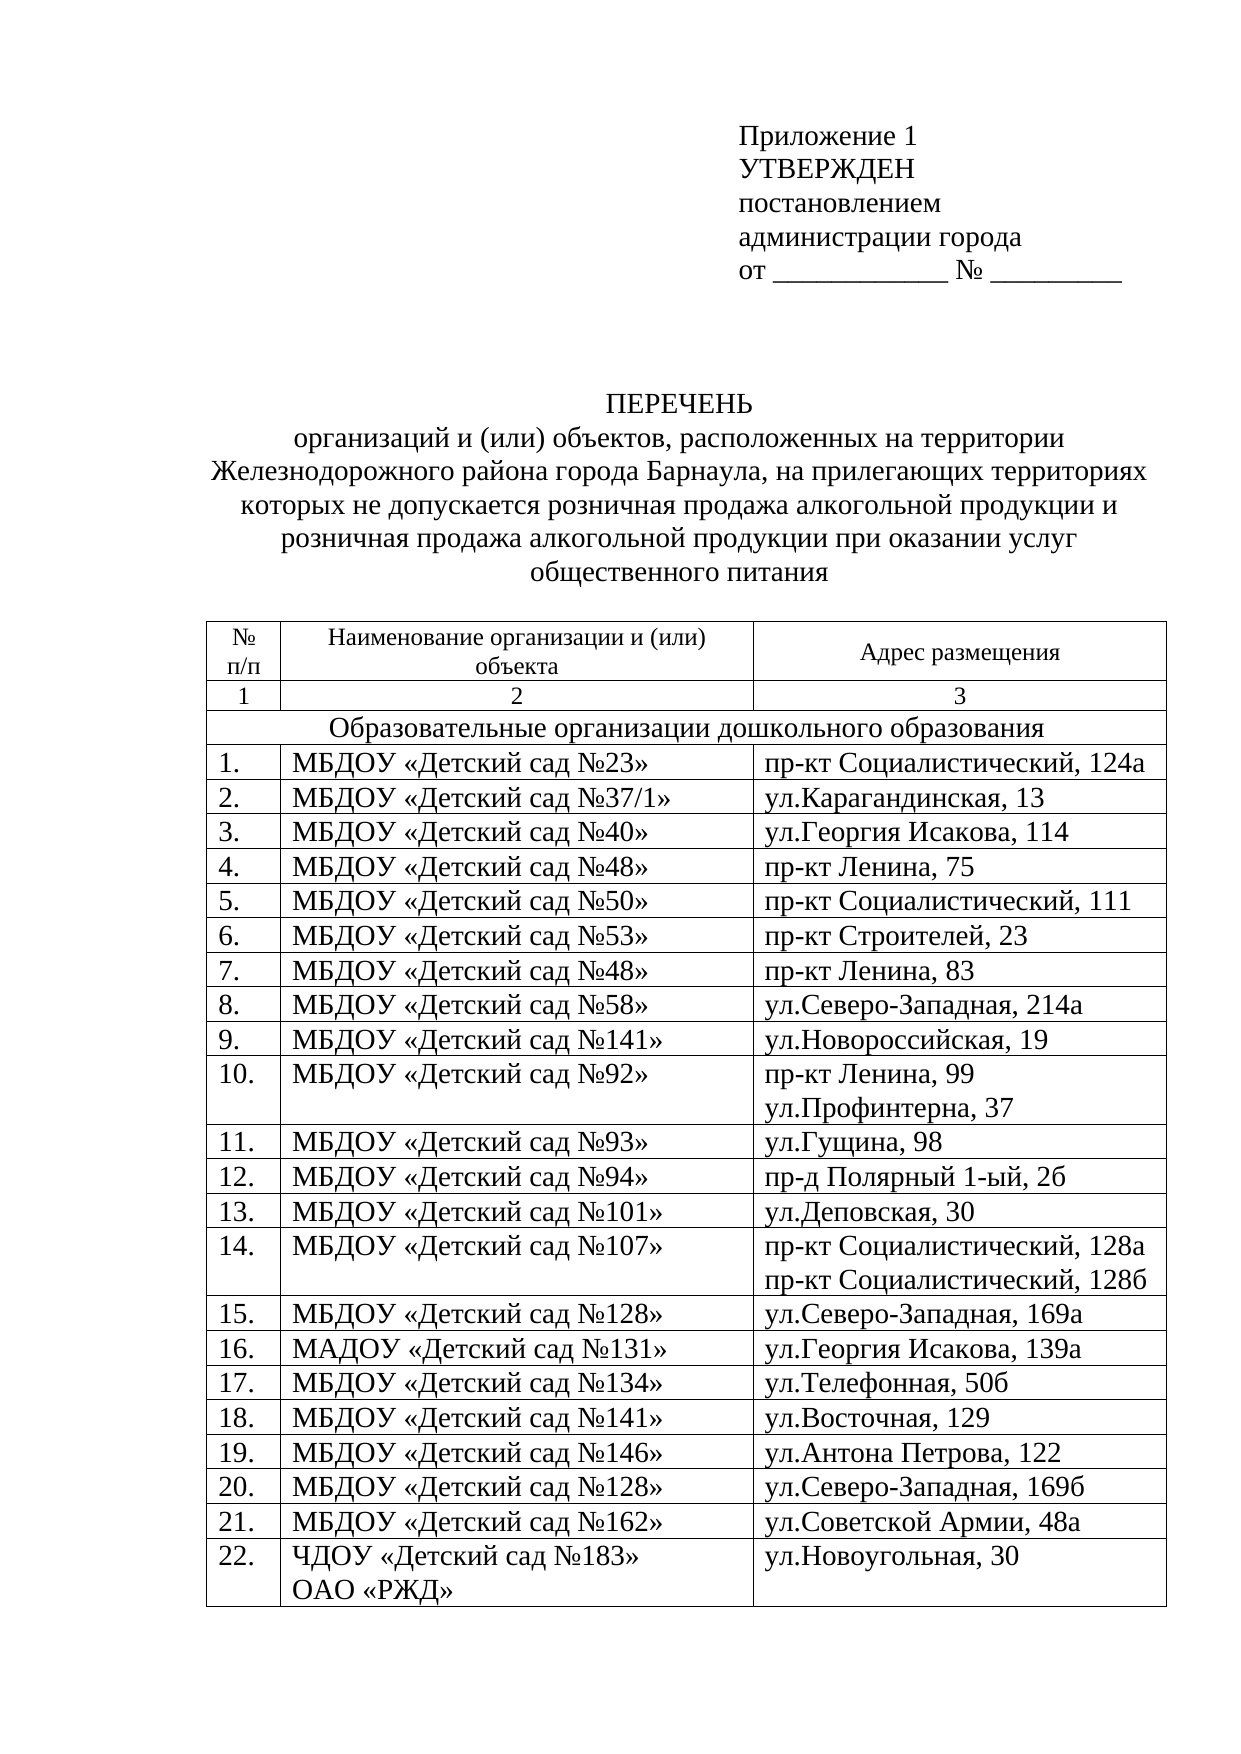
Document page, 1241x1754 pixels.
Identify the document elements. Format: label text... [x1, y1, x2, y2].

table_cell [207, 1296, 280, 1330]
table_cell [207, 918, 280, 952]
table_cell МБДОУ «Детский сад №107» [281, 1228, 753, 1295]
table_cell МБДОУ «Детский сад №37/1» [281, 780, 753, 813]
table_cell [207, 953, 280, 986]
table_cell МБДОУ «Детский сад №48» [281, 953, 753, 986]
table_cell пр-кт Социалистический, 128а пр-кт Социалистический, 128б [754, 1228, 1166, 1295]
table_cell [207, 1400, 280, 1434]
table_cell МБДОУ «Детский сад №141» [281, 1022, 753, 1055]
text организаций и (или) объектов, расположенных на территории Железнодорожного района города Барнаула, на прилегающих территориях которых не допускается розничная продажа алкогольной продукции и розничная продажа алкогольной продукции при оказании услуг общественного питания [207, 420, 1152, 588]
table_cell ЧДОУ «Детский сад №183» ОАО «РЖД» [281, 1539, 753, 1606]
text Приложение 1 [738, 118, 1152, 152]
text администрации города [738, 219, 1152, 252]
table_cell МБДОУ «Детский сад №146» [281, 1435, 753, 1468]
table_cell ул.Георгия Исакова, 139а [754, 1331, 1166, 1364]
table_cell [207, 1366, 280, 1399]
table_cell пр-д Полярный 1-ый, 2б [754, 1159, 1166, 1193]
table_cell [207, 1469, 280, 1503]
table_cell [207, 1228, 280, 1295]
table_cell МБДОУ «Детский сад №40» [281, 814, 753, 848]
table_cell [207, 1022, 280, 1055]
table_cell МБДОУ «Детский сад №94» [281, 1159, 753, 1193]
table_cell Образовательные организации дошкольного образования [207, 711, 1166, 744]
table_cell МБДОУ «Детский сад №53» [281, 918, 753, 952]
table_cell ул.Деповская, 30 [754, 1194, 1166, 1227]
table_header № п/п [207, 622, 280, 680]
table_cell МБДОУ «Детский сад №58» [281, 987, 753, 1021]
text от ____________ № _________ [738, 252, 1152, 286]
table_cell МБДОУ «Детский сад №101» [281, 1194, 753, 1227]
table_cell [207, 1539, 280, 1606]
table_cell [207, 780, 280, 813]
table_cell [207, 1125, 280, 1158]
table_cell ул.Новоугольная, 30 [754, 1539, 1166, 1606]
table_cell ул.Северо-Западная, 214а [754, 987, 1166, 1021]
table_cell МБДОУ «Детский сад №128» [281, 1296, 753, 1330]
table_cell ул.Восточная, 129 [754, 1400, 1166, 1434]
table_cell МБДОУ «Детский сад №23» [281, 745, 753, 779]
table_cell пр-кт Социалистический, 111 [754, 884, 1166, 917]
table_cell [207, 1194, 280, 1227]
table_cell ул.Гущина, 98 [754, 1125, 1166, 1158]
table_cell пр-кт Ленина, 75 [754, 849, 1166, 882]
table_cell [207, 987, 280, 1021]
table_cell [207, 1159, 280, 1193]
table_cell пр-кт Ленина, 99 ул.Профинтерна, 37 [754, 1056, 1166, 1123]
table_cell пр-кт Ленина, 83 [754, 953, 1166, 986]
table_cell 1 [207, 681, 280, 709]
table_header Адрес размещения [754, 622, 1166, 680]
text ПЕРЕЧЕНЬ [207, 386, 1152, 420]
table_cell ул.Карагандинская, 13 [754, 780, 1166, 813]
table_cell 3 [754, 681, 1166, 709]
table_cell МАДОУ «Детский сад №131» [281, 1331, 753, 1364]
table_cell МБДОУ «Детский сад №141» [281, 1400, 753, 1434]
table_cell ул.Антона Петрова, 122 [754, 1435, 1166, 1468]
table_cell [207, 884, 280, 917]
table_cell [207, 1331, 280, 1364]
table_cell ул.Советской Армии, 48а [754, 1504, 1166, 1537]
table_cell МБДОУ «Детский сад №93» [281, 1125, 753, 1158]
table_cell ул.Северо-Западная, 169б [754, 1469, 1166, 1503]
table_cell ул.Телефонная, 50б [754, 1366, 1166, 1399]
text УТВЕРЖДЕН [738, 152, 1152, 185]
table_cell [207, 745, 280, 779]
table_header Наименование организации и (или) объекта [281, 622, 753, 680]
table_cell ул.Новороссийская, 19 [754, 1022, 1166, 1055]
text постановлением [738, 185, 1152, 219]
table_cell [207, 849, 280, 882]
table_cell МБДОУ «Детский сад №92» [281, 1056, 753, 1123]
table_cell ул.Северо-Западная, 169а [754, 1296, 1166, 1330]
table_cell пр-кт Социалистический, 124а [754, 745, 1166, 779]
table_cell [207, 1435, 280, 1468]
table_cell [207, 814, 280, 848]
table_cell пр-кт Строителей, 23 [754, 918, 1166, 952]
table_cell МБДОУ «Детский сад №50» [281, 884, 753, 917]
table_cell ул.Георгия Исакова, 114 [754, 814, 1166, 848]
table_cell МБДОУ «Детский сад №48» [281, 849, 753, 882]
table_cell [207, 1056, 280, 1123]
table_cell МБДОУ «Детский сад №128» [281, 1469, 753, 1503]
table_cell 2 [281, 681, 753, 709]
table_cell МБДОУ «Детский сад №134» [281, 1366, 753, 1399]
table_cell МБДОУ «Детский сад №162» [281, 1504, 753, 1537]
table_cell [207, 1504, 280, 1537]
